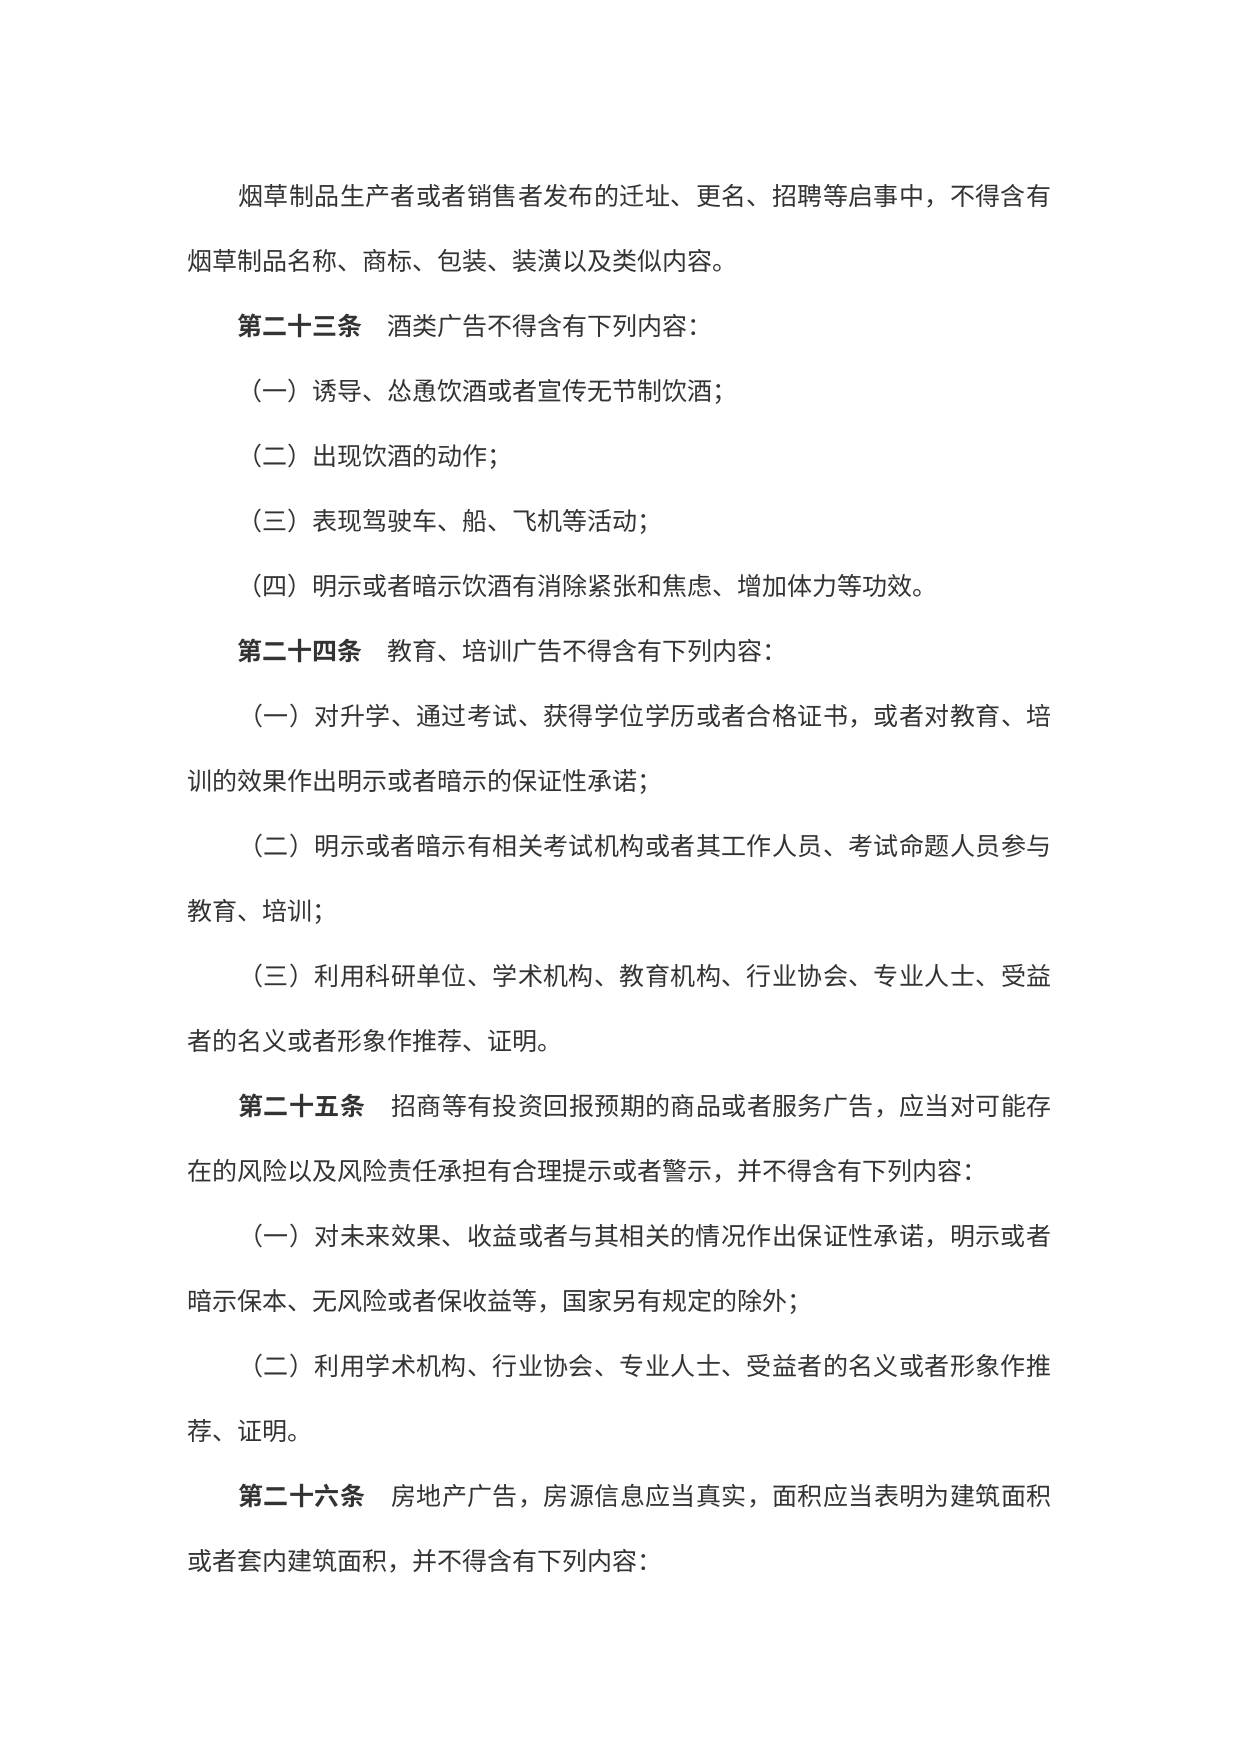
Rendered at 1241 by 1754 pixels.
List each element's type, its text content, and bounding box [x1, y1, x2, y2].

text （二）利用学术机构、行业协会、专业人士、受益者的名义或者形象作推荐、证明。 [187, 1332, 1053, 1462]
text （三）利用科研单位、学术机构、教育机构、行业协会、专业人士、受益者的名义或者形象作推荐、证明。 [187, 942, 1053, 1072]
text 第二十三条 酒类广告不得含有下列内容： [187, 292, 1053, 357]
text 第二十五条 招商等有投资回报预期的商品或者服务广告，应当对可能存在的风险以及风险责任承担有合理提示或者警示，并不得含有下列内容： [187, 1072, 1053, 1202]
text 第二十四条 教育、培训广告不得含有下列内容： [187, 617, 1053, 682]
text （四）明示或者暗示饮酒有消除紧张和焦虑、增加体力等功效。 [187, 552, 1053, 617]
text 烟草制品生产者或者销售者发布的迁址、更名、招聘等启事中，不得含有烟草制品名称、商标、包装、装潢以及类似内容。 [187, 162, 1053, 292]
text （一）诱导、怂恿饮酒或者宣传无节制饮酒； [187, 357, 1053, 422]
text （二）明示或者暗示有相关考试机构或者其工作人员、考试命题人员参与教育、培训； [187, 812, 1053, 942]
text （二）出现饮酒的动作； [187, 422, 1053, 487]
text （一）对升学、通过考试、获得学位学历或者合格证书，或者对教育、培训的效果作出明示或者暗示的保证性承诺； [187, 682, 1053, 812]
text （一）对未来效果、收益或者与其相关的情况作出保证性承诺，明示或者暗示保本、无风险或者保收益等，国家另有规定的除外； [187, 1202, 1053, 1332]
text 第二十六条 房地产广告，房源信息应当真实，面积应当表明为建筑面积或者套内建筑面积，并不得含有下列内容： [187, 1462, 1053, 1592]
text （三）表现驾驶车、船、飞机等活动； [187, 487, 1053, 552]
